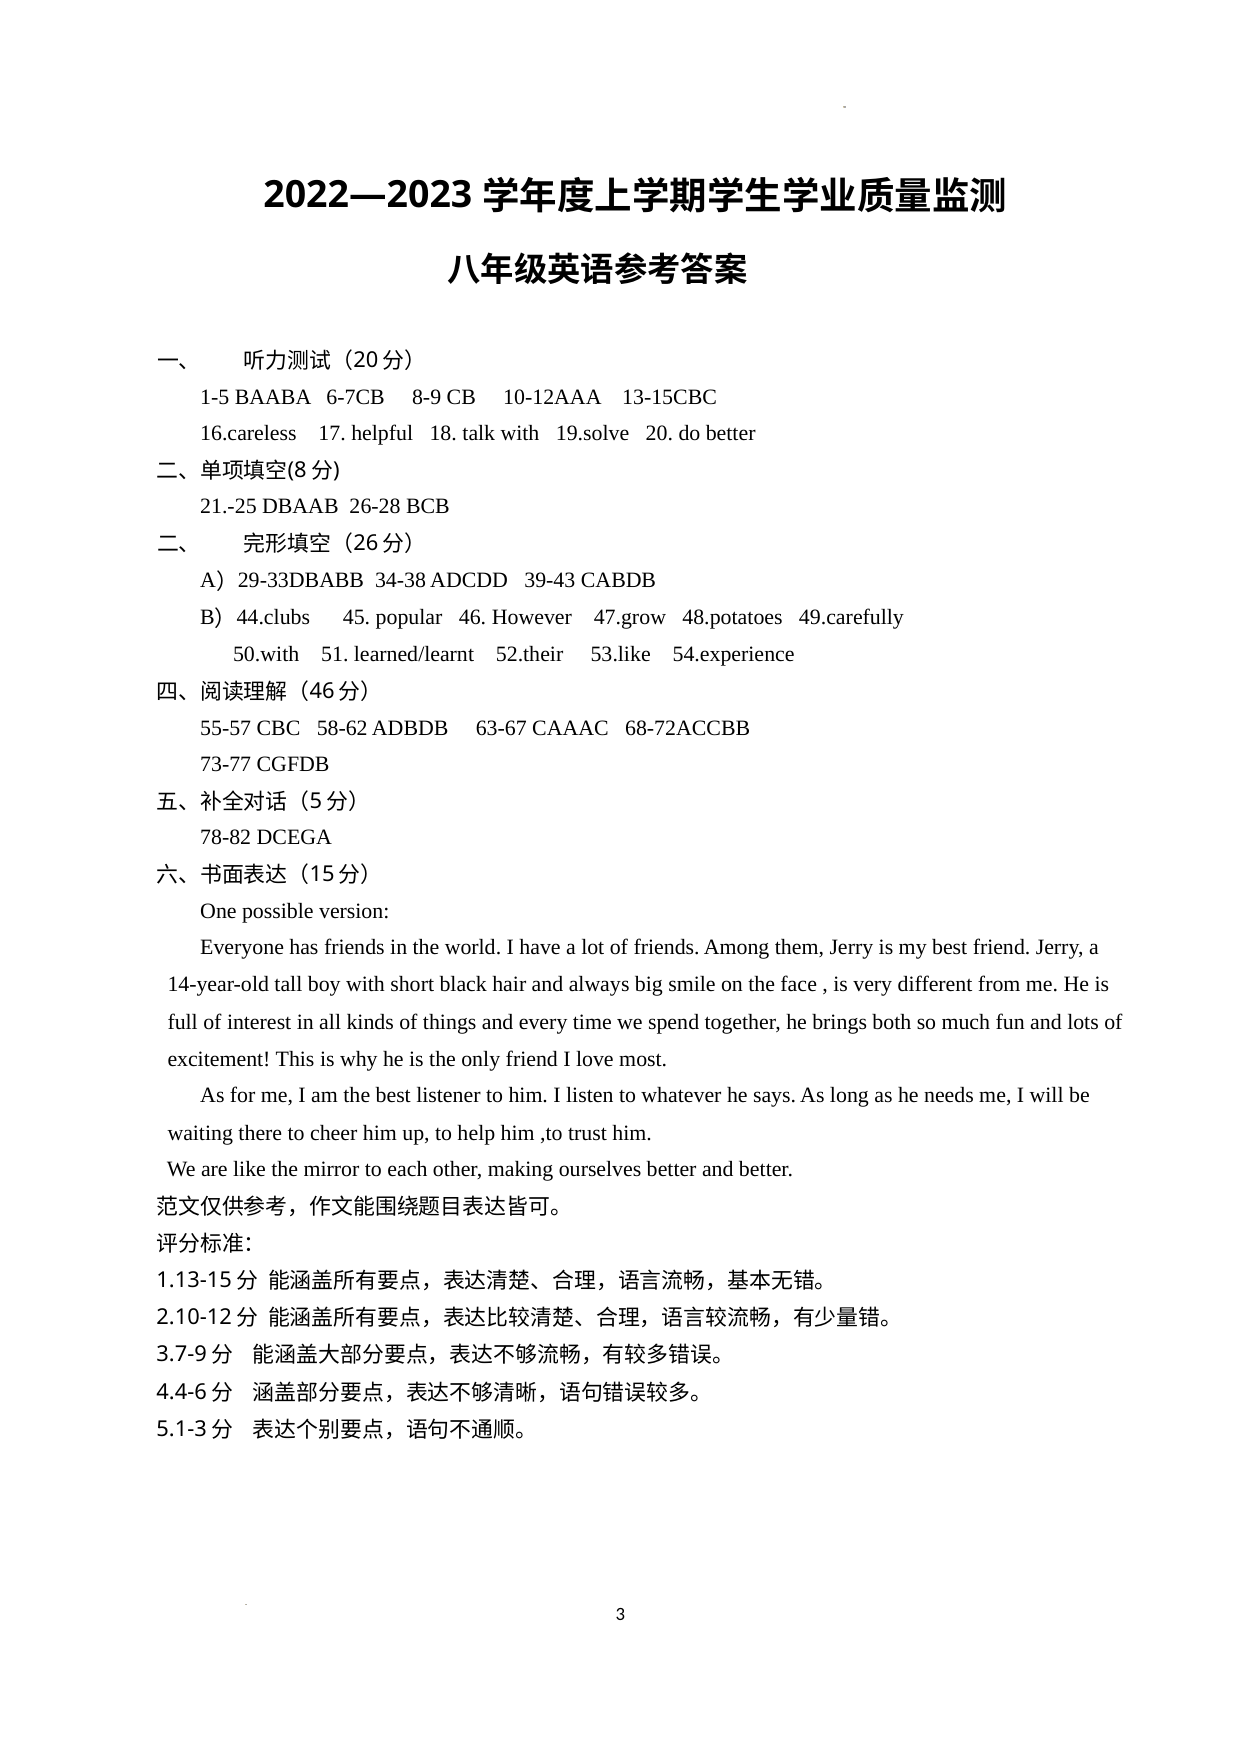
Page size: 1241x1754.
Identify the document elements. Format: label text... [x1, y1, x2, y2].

text 五、补全对话（5分） [112, 783, 1128, 816]
text 78-82 DCEGA [112, 821, 1128, 853]
text 21.-25 DBAAB 26-28 BCB [112, 490, 1128, 522]
text 16.careless 17. helpful 18. talk with 19.solve 20. do better [112, 416, 1128, 449]
text 5.1-3分 表达个别要点，语句不通顺。 [112, 1411, 1128, 1444]
text We are like the mirror to each other, making ourselves better and better. [112, 1152, 1128, 1184]
text One possible version: [156, 894, 1128, 927]
text 3.7-9分 能涵盖大部分要点，表达不够流畅，有较多错误。 [112, 1337, 1128, 1369]
text 评分标准： [112, 1226, 1128, 1258]
text 范文仅供参考，作文能围绕题目表达皆可。 [112, 1188, 1128, 1221]
text 2022—2023 学年度上学期学生学业质量监测 [112, 161, 1128, 226]
text 1-5 BAABA 6-7CB 8-9 CB 10-12AAA 13-15CBC [200, 380, 1128, 413]
text 50.with 51. learned/learnt 52.their 53.like 54.experience [112, 638, 1128, 670]
text As for me, I am the best listener to him. I listen to whatever he says. As long as he needs me, I will be waiting there to cheer him up, to help him ,to trust him. [167, 1078, 1128, 1148]
text 四、阅读理解（46分） [112, 674, 1128, 706]
text 73-77 CGFDB [112, 747, 1128, 780]
list 听力测试（20分） [157, 343, 1128, 375]
text Everyone has friends in the world. I have a lot of friends. Among them, Jerry is my best friend. Jerry, a 14-year-old tall boy with short black hair and always big smile on the face , is very different from me. He is full of interest in all kinds of things and every time we spend together, he brings both so much fun and lots of excitement! This is why he is the only friend I love most. [167, 930, 1128, 1075]
text B）44.clubs 45. popular 46. However 47.grow 48.potatoes 49.carefully [200, 600, 1128, 633]
list 书面表达（15分） [112, 857, 1128, 889]
text 八年级英语参考答案 [112, 234, 1128, 299]
text 55-57 CBC 58-62 ADBDB 63-67 CAAAC 68-72ACCBB [112, 711, 1128, 743]
text 2.10-12分 能涵盖所有要点，表达比较清楚、合理，语言较流畅，有少量错。 [112, 1300, 1128, 1332]
text 4.4-6分 涵盖部分要点，表达不够清晰，语句错误较多。 [112, 1374, 1128, 1407]
text 二、单项填空(8分) [112, 453, 1128, 485]
text A）29-33DBABB 34-38 ADCDD 39-43 CABDB [200, 563, 1128, 596]
text 1.13-15分 能涵盖所有要点，表达清楚、合理，语言流畅，基本无错。 [112, 1263, 1128, 1295]
list 完形填空（26分） [157, 526, 1128, 558]
